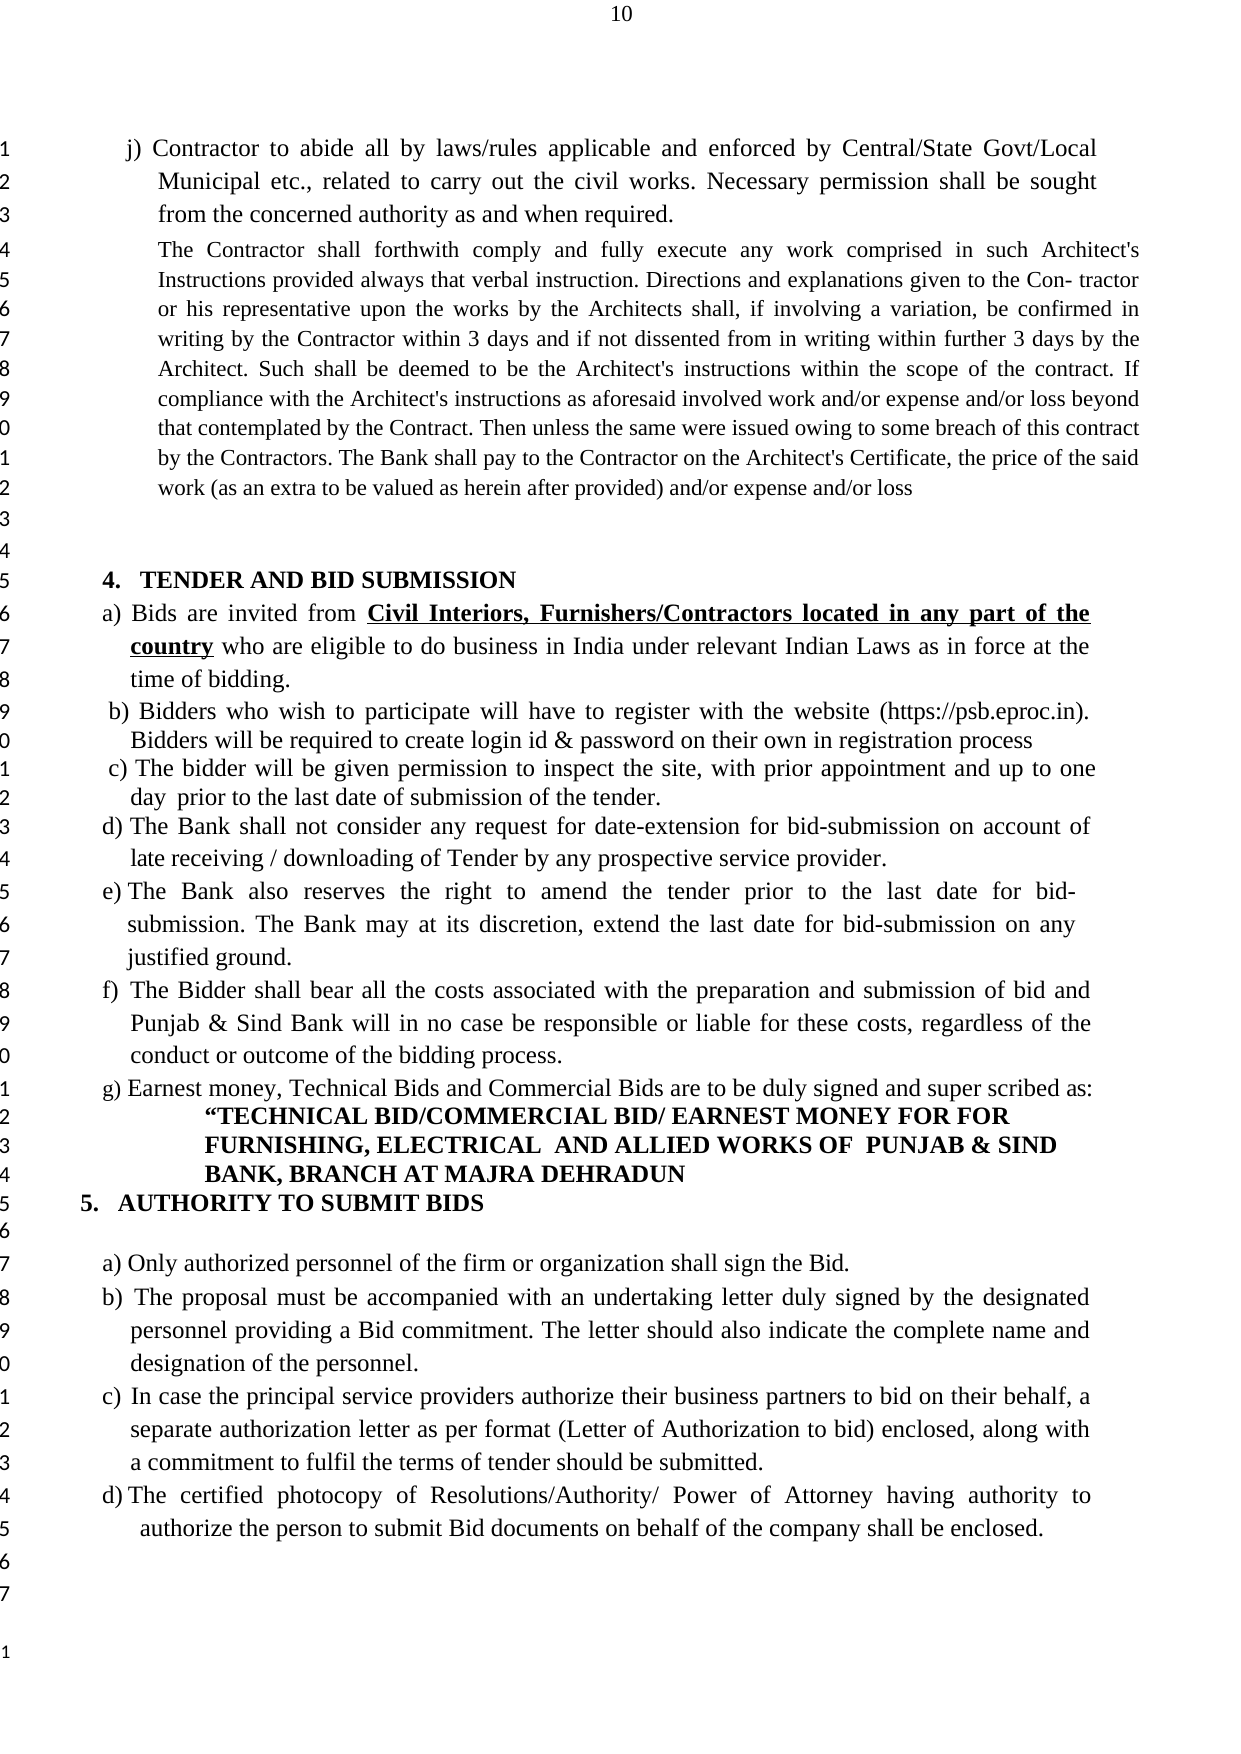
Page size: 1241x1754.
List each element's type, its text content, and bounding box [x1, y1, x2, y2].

list Contractor to abide all by laws/rules applicable and enforced by Central/State Govt/Local Municipal etc., related to carry out the civil works. Necessary permission shall be sought from the concerned authority as and when required. [126, 133, 1098, 228]
list Bids are invited from Civil Interiors, Furnishers/Contractors located in any part of the country who are eligible to do business in India under relevant Indian Laws as in force at the time of bidding. [102, 598, 1091, 693]
text Bidders will be required to create login id & password on their own in registration process [130, 725, 1203, 754]
text “TECHNICAL BID/COMMERCIAL BID/ EARNEST MONEY FOR FOR FURNISHING, ELECTRICAL AND ALLIED WORKS OF PUNJAB & SIND BANK, BRANCH AT MAJRA DEHRADUN [204, 1101, 1116, 1188]
list Earnest money, Technical Bids and Commercial Bids are to be duly signed and super scribed as: [102, 1073, 1203, 1101]
list The certified photocopy of Resolutions/Authority/ Power of Attorney having authority to authorize the person to submit Bid documents on behalf of the company shall be enclosed. [102, 1480, 1091, 1542]
list In case the principal service providers authorize their business partners to bid on their behalf, a separate authorization letter as per format (Letter of Authorization to bid) enclosed, along with a commitment to fulfil the terms of tender should be submitted. [102, 1381, 1092, 1476]
list Bidders who wish to participate will have to register with the website (https://psb.eproc.in). [108, 697, 1203, 725]
text 5. AUTHORITY TO SUBMIT BIDS [21, 1188, 591, 1216]
list The bidder will be given permission to inspect the site, with prior appointment and up to one day prior to the last date of submission of the tender. [108, 754, 1098, 811]
list The Bank also reserves the right to amend the tender prior to the last date for bid- submission. The Bank may at its discretion, extend the last date for bid-submission on any justified ground. [102, 876, 1076, 971]
list The Bank shall not consider any request for date-extension for bid-submission on account of late receiving / downloading of Tender by any prospective service provider. [102, 811, 1092, 872]
list The Contractor shall forthwith comply and fully execute any work comprised in such Architect's Instructions provided always that verbal instruction. Directions and explanations given to the Con- tractor or his representative upon the works by the Architects shall, if involving a variation, be confirmed in writing by the Contractor within 3 days and if not dissented from in writing within further 3 days by the Architect. Such shall be deemed to be the Architect's instructions within the scope of the contract. If compliance with the Architect's instructions as aforesaid involved work and/or expense and/or loss beyond that contemplated by the Contract. Then unless the same were issued owing to some breach of this contract by the Contractors. The Bank shall pay to the Contractor on the Architect's Certificate, the price of the said work (as an extra to be valued as herein after provided) and/or expense and/or loss [158, 236, 1141, 500]
list Only authorized personnel of the firm or organization shall sign the Bid. [102, 1248, 1203, 1277]
list The Bidder shall bear all the costs associated with the preparation and submission of bid and Punjab & Sind Bank will in no case be responsible or liable for these costs, regardless of the conduct or outcome of the bidding process. [102, 975, 1092, 1069]
list The proposal must be accompanied with an undertaking letter duly signed by the designated personnel providing a Bid commitment. The letter should also indicate the complete name and designation of the personnel. [102, 1282, 1091, 1377]
subtitle TENDER AND BID SUBMISSION [102, 565, 1203, 594]
